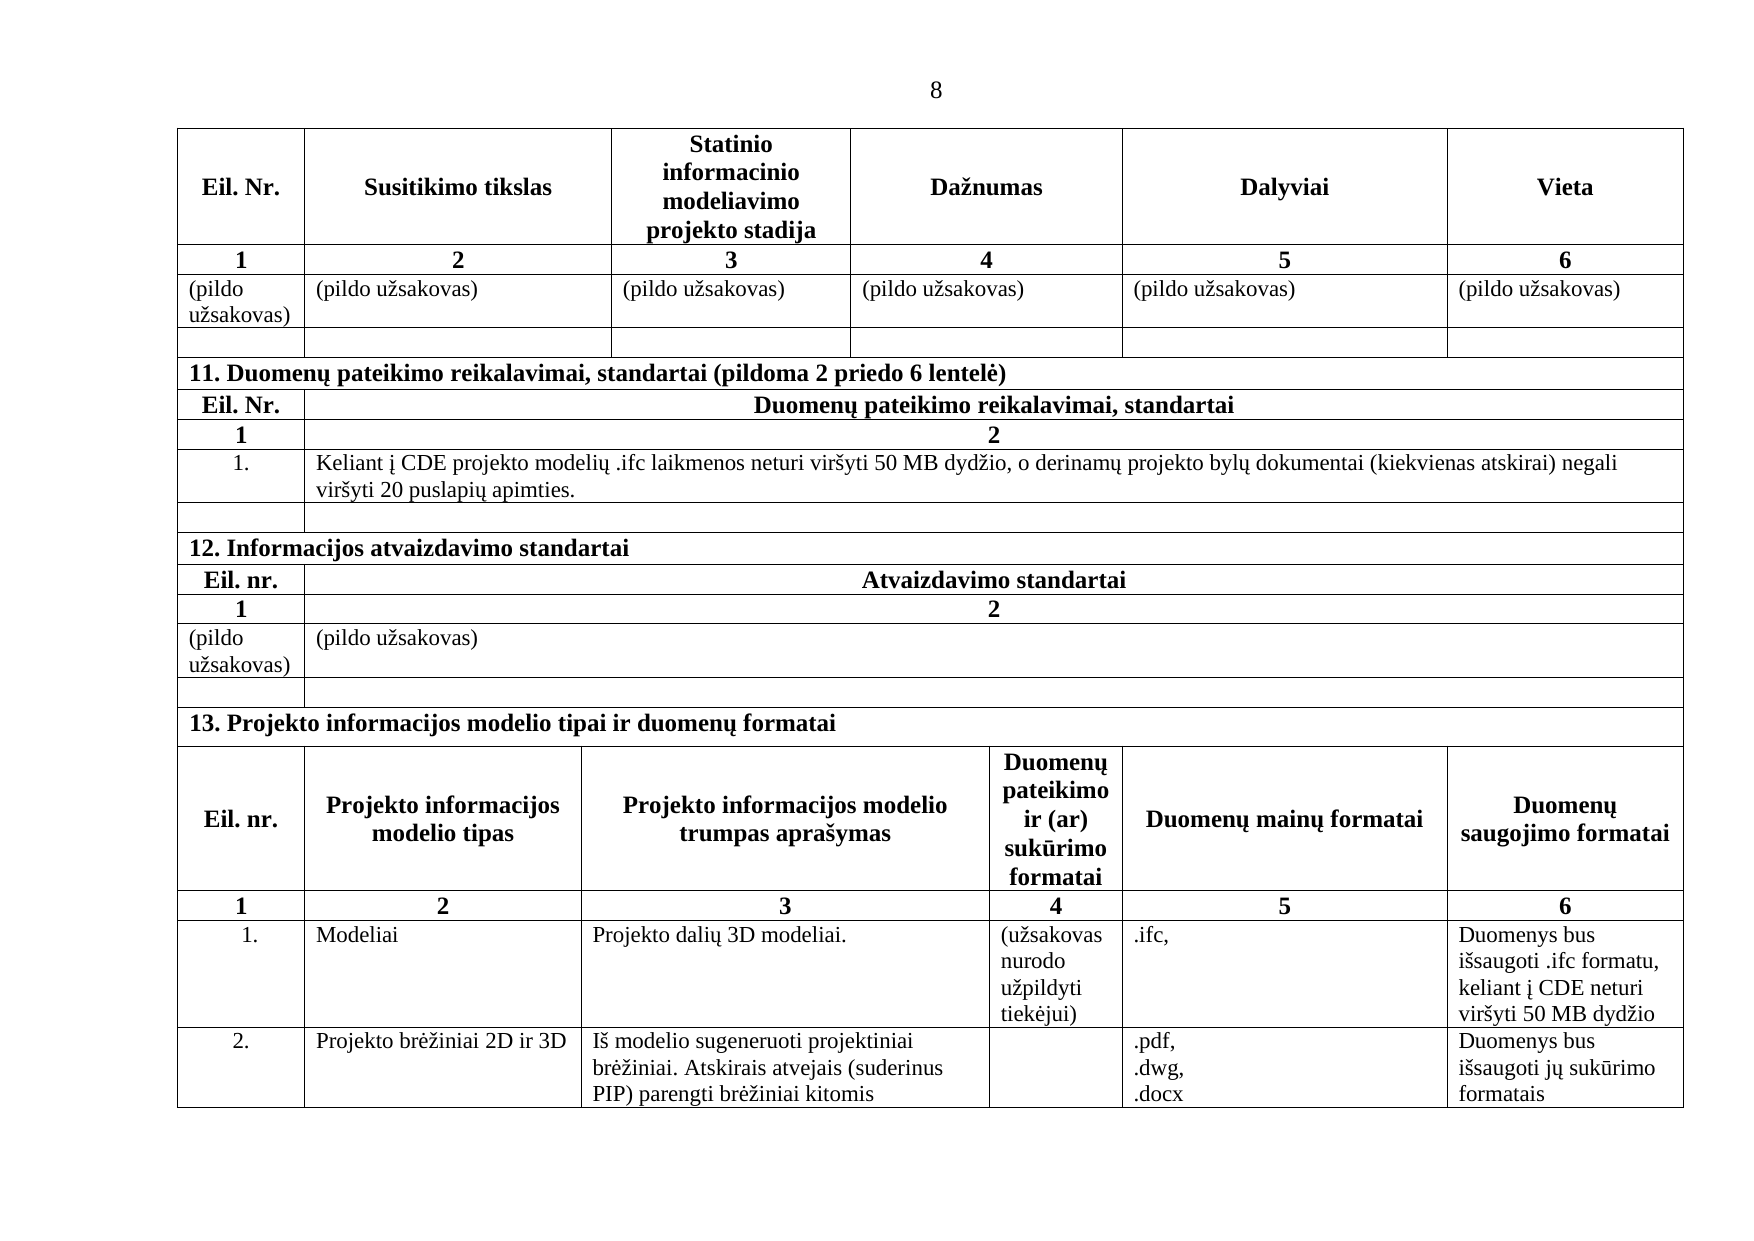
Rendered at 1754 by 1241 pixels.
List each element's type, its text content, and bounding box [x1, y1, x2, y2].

table_cell 1 [178, 245, 304, 273]
table_cell 11. Duomenų pateikimo reikalavimai, standartai (pildoma 2 priedo 6 lentelė) [178, 358, 1683, 389]
table_cell Duomenų pateikimo ir (ar) sukūrimo formatai [990, 747, 1122, 890]
table_cell [305, 328, 611, 357]
table_cell (pildo užsakovas) [178, 624, 304, 677]
table_cell (pildo užsakovas) [1448, 275, 1683, 327]
table_cell [1448, 328, 1683, 357]
table_cell 6 [1448, 245, 1683, 273]
table_cell [990, 1028, 1122, 1107]
table_cell Duomenys bus išsaugoti .ifc formatu, keliant į CDE neturi viršyti 50 MB dydžio [1448, 921, 1683, 1027]
table_cell (pildo užsakovas) [612, 275, 850, 327]
table_cell Duomenų pateikimo reikalavimai, standartai [305, 390, 1683, 419]
table_cell Eil. nr. [178, 565, 304, 593]
table_cell Duomenų saugojimo formatai [1448, 747, 1683, 890]
table_cell 6 [1448, 891, 1683, 920]
table_cell (pildo užsakovas) [305, 624, 1683, 677]
table_cell [851, 328, 1122, 357]
table_cell [178, 328, 304, 357]
table_cell .ifc, [1123, 921, 1447, 1027]
table_cell [305, 503, 1683, 532]
table_cell Susitikimo tikslas [305, 129, 611, 244]
table_cell 1 [178, 891, 304, 920]
table_cell Eil. nr. [178, 747, 304, 890]
table_cell 1 [178, 595, 304, 623]
table_cell Modeliai [305, 921, 581, 1027]
table_cell 2 [305, 595, 1683, 623]
table_cell Duomenų mainų formatai [1123, 747, 1447, 890]
table_cell [1123, 328, 1447, 357]
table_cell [582, 1028, 989, 1107]
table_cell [1448, 1028, 1683, 1107]
table_cell Vieta [1448, 129, 1683, 244]
table_cell Projekto dalių 3D modeliai. [582, 921, 989, 1027]
table_cell [178, 503, 304, 532]
table_cell 13. Projekto informacijos modelio tipai ir duomenų formatai [178, 708, 1683, 746]
table_cell (pildo užsakovas) [1123, 275, 1447, 327]
table_cell 5 [1123, 245, 1447, 273]
table_cell Atvaizdavimo standartai [305, 565, 1683, 593]
table_cell .pdf, .dwg, .docx [1123, 1028, 1447, 1107]
table_cell 2 [305, 891, 581, 920]
table_cell 3 [612, 245, 850, 273]
table_cell 1 [178, 420, 304, 448]
table_cell 3 [582, 891, 989, 920]
table_cell 4 [990, 891, 1122, 920]
table_cell (užsakovas nurodo užpildyti tiekėjui) [990, 921, 1122, 1027]
table_cell Statinio informacinio modeliavimo projekto stadija [612, 129, 850, 244]
table_cell Eil. Nr. [178, 390, 304, 419]
table_cell 4 [851, 245, 1122, 273]
table_cell Dažnumas [851, 129, 1122, 244]
table_cell Eil. Nr. [178, 129, 304, 244]
table_cell Projekto informacijos modelio tipas [305, 747, 581, 890]
table_cell 12. Informacijos atvaizdavimo standartai [178, 533, 1683, 564]
table_cell Dalyviai [1123, 129, 1447, 244]
table_cell 2. [178, 1028, 304, 1107]
table_cell 2 [305, 420, 1683, 448]
table_cell (pildo užsakovas) [178, 275, 304, 327]
table_cell (pildo užsakovas) [851, 275, 1122, 327]
table_cell [305, 678, 1683, 707]
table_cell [305, 1028, 581, 1107]
table_cell (pildo užsakovas) [305, 275, 611, 327]
table_cell [612, 328, 850, 357]
table_cell [178, 921, 304, 1027]
table_cell 5 [1123, 891, 1447, 920]
table_cell [178, 678, 304, 707]
table_cell 2 [305, 245, 611, 273]
table_cell Projekto informacijos modelio trumpas aprašymas [582, 747, 989, 890]
table_cell Keliant į CDE projekto modelių .ifc laikmenos neturi viršyti 50 MB dydžio, o derinamų projekto bylų dokumentai (kiekvienas atskirai) negali viršyti 20 puslapių apimties. [305, 450, 1683, 502]
table_cell 1. [178, 450, 304, 502]
